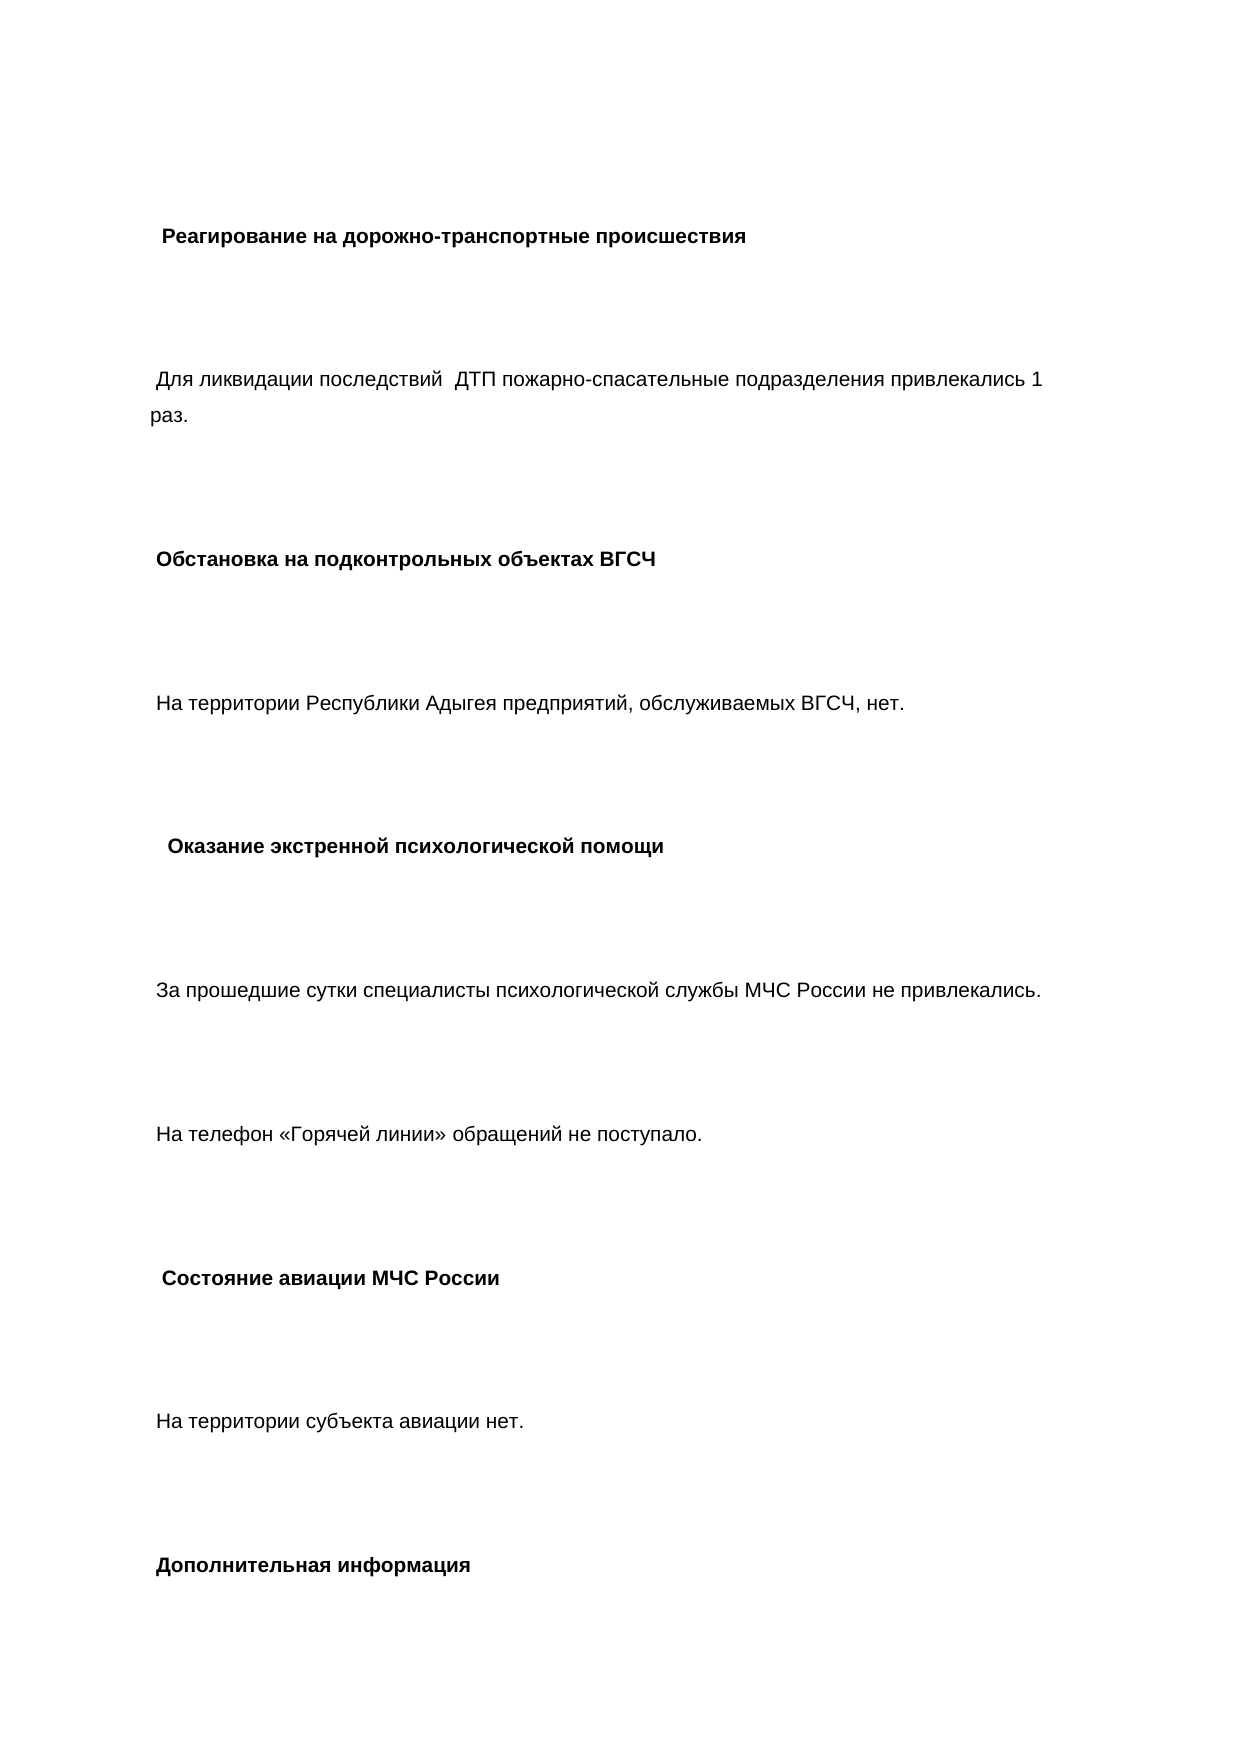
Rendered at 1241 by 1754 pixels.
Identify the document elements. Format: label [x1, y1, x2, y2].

table_cell [140, 150, 1078, 1577]
